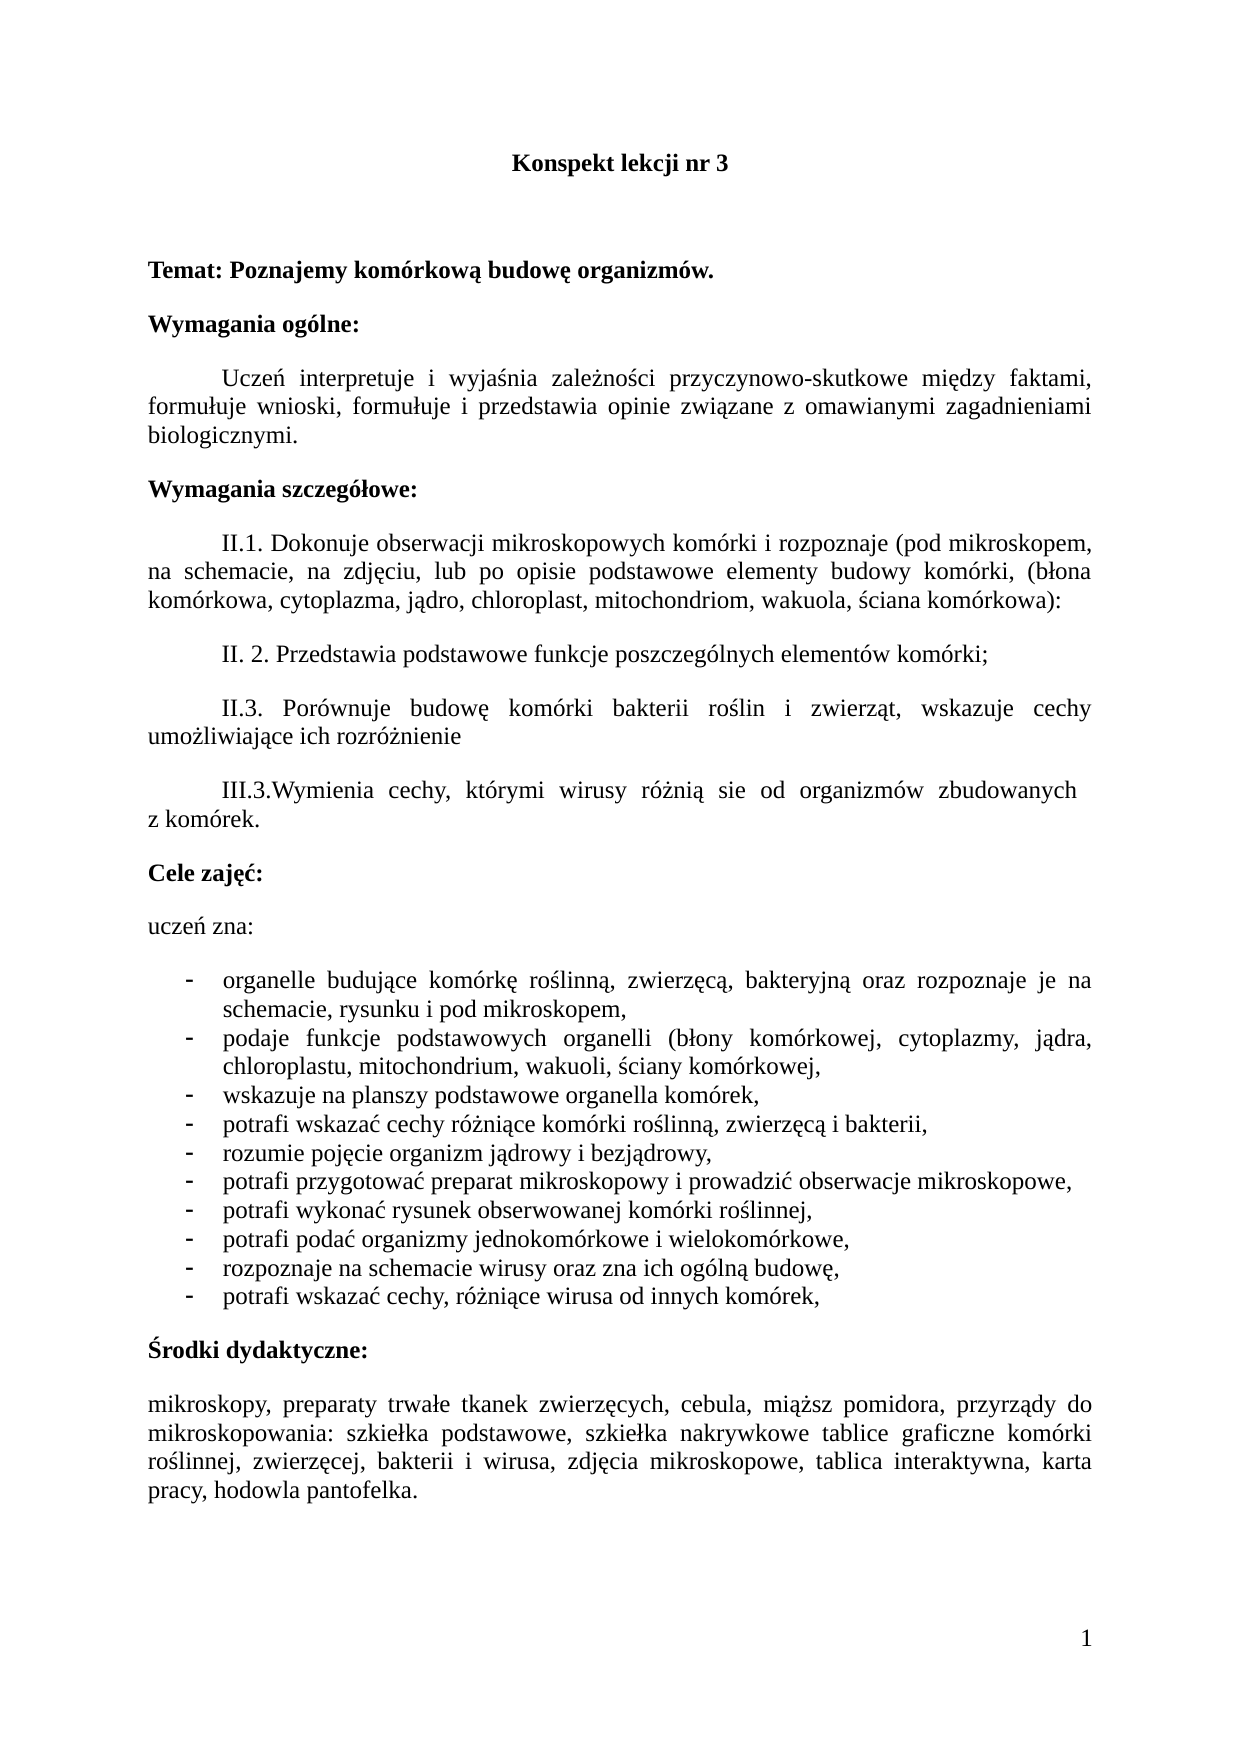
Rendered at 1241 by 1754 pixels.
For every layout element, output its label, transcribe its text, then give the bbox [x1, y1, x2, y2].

list potrafi wykonać rysunek obserwowanej komórki roślinnej, [185, 1195, 1093, 1224]
text II. 2. Przedstawia podstawowe funkcje poszczególnych elementów komórki; [148, 639, 1093, 668]
text II.3. Porównuje budowę komórki bakterii roślin i zwierząt, wskazuje cechy umożliwiające ich rozróżnienie [148, 693, 1093, 750]
list potrafi przygotować preparat mikroskopowy i prowadzić obserwacje mikroskopowe, [185, 1166, 1093, 1195]
text Temat: Poznajemy komórkową budowę organizmów. [148, 255, 1093, 284]
text III.3.Wymienia cechy, którymi wirusy różnią sie od organizmów zbudowanych z komórek. [148, 775, 1093, 833]
list rozpoznaje na schemacie wirusy oraz zna ich ogólną budowę, [185, 1253, 1093, 1281]
text Środki dydaktyczne: [148, 1335, 1093, 1364]
list rozumie pojęcie organizm jądrowy i bezjądrowy, [185, 1138, 1093, 1166]
text Uczeń interpretuje i wyjaśnia zależności przyczynowo-skutkowe między faktami, formułuje wnioski, formułuje i przedstawia opinie związane z omawianymi zagadnieniami biologicznymi. [148, 363, 1093, 449]
list organelle budujące komórkę roślinną, zwierzęcą, bakteryjną oraz rozpoznaje je na schemacie, rysunku i pod mikroskopem, [185, 965, 1093, 1023]
list potrafi wskazać cechy, różniące wirusa od innych komórek, [185, 1281, 1093, 1310]
text Konspekt lekcji nr 3 [148, 148, 1093, 176]
list potrafi podać organizmy jednokomórkowe i wielokomórkowe, [185, 1224, 1093, 1253]
text Wymagania szczegółowe: [148, 474, 1093, 503]
text mikroskopy, preparaty trwałe tkanek zwierzęcych, cebula, miąższ pomidora, przyrządy do mikroskopowania: szkiełka podstawowe, szkiełka nakrywkowe tablice graficzne komórki roślinnej, zwierzęcej, bakterii i wirusa, zdjęcia mikroskopowe, tablica interaktywna, karta pracy, hodowla pantofelka. [148, 1389, 1093, 1504]
list wskazuje na planszy podstawowe organella komórek, [185, 1080, 1093, 1109]
list podaje funkcje podstawowych organelli (błony komórkowej, cytoplazmy, jądra, chloroplastu, mitochondrium, wakuoli, ściany komórkowej, [185, 1023, 1093, 1080]
text Cele zajęć: [148, 858, 1093, 886]
text uczeń zna: [148, 911, 1093, 940]
text II.1. Dokonuje obserwacji mikroskopowych komórki i rozpoznaje (pod mikroskopem, na schemacie, na zdjęciu, lub po opisie podstawowe elementy budowy komórki, (błona komórkowa, cytoplazma, jądro, chloroplast, mitochondriom, wakuola, ściana komórkowa): [148, 528, 1093, 614]
list potrafi wskazać cechy różniące komórki roślinną, zwierzęcą i bakterii, [185, 1109, 1093, 1138]
text Wymagania ogólne: [148, 309, 1093, 338]
